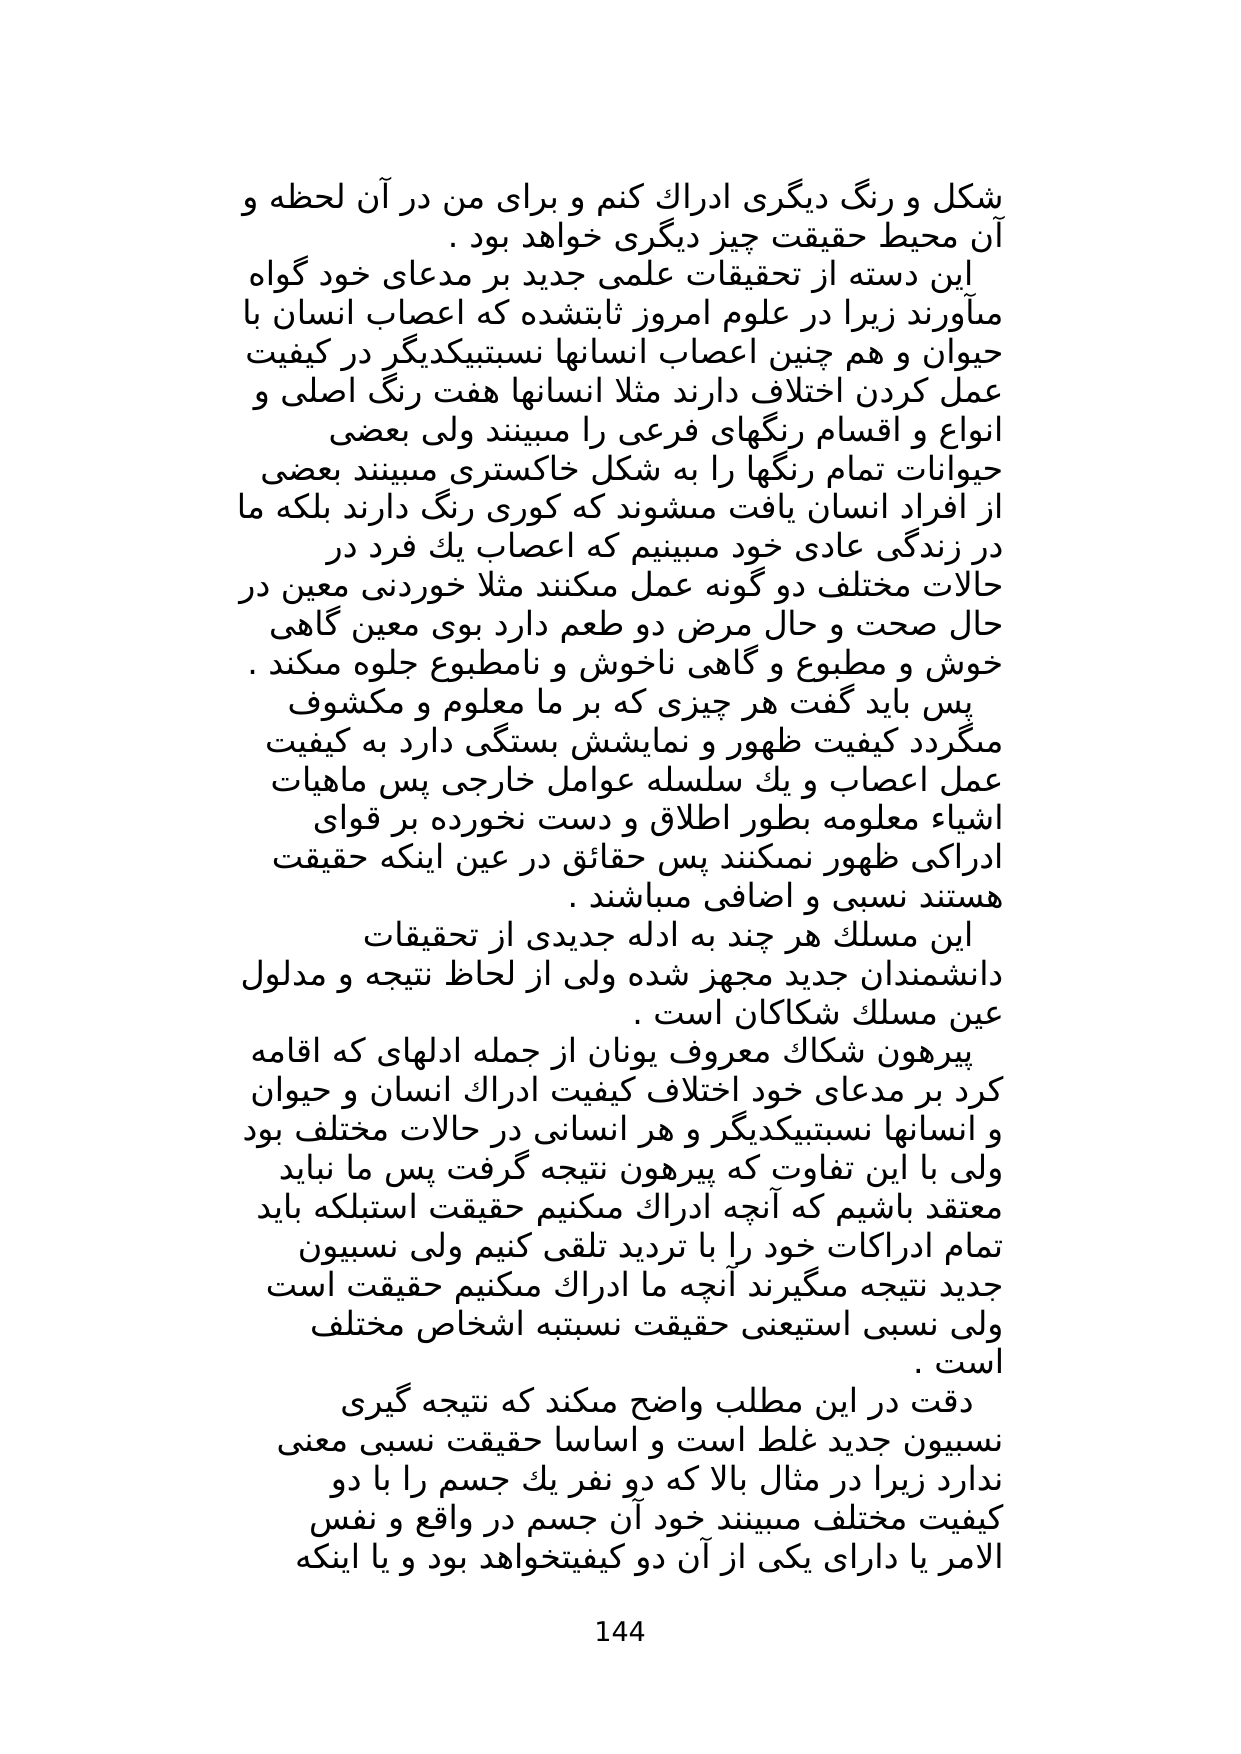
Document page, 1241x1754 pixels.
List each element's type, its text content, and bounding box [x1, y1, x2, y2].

text اين دسته از تحقيقات علمى جديد بر مدعاى خود گواه مى‏آورند زيرا در علوم امروز ثابت‏شده كه اعصاب انسان با حيوان و هم چنين اعصاب انسانها نسبت‏بيكديگر در كيفيت عمل كردن اختلاف دارند مثلا انسانها هفت رنگ اصلى و انواع و اقسام رنگهاى فرعى را مى‏بينند ولى بعضى حيوانات تمام رنگها را به شكل خاكسترى مى‏بينند بعضى از افراد انسان يافت مى‏شوند كه كورى رنگ دارند بلكه ما در زندگى عادى خود مى‏بينيم كه اعصاب يك فرد در حالات مختلف دو گونه عمل مى‏كنند مثلا خوردنى معين در حال صحت و حال مرض دو طعم دارد بوى معين گاهى خوش و مطبوع و گاهى ناخوش و نامطبوع جلوه مى‏كند . [236, 255, 1004, 682]
text پيرهون شكاك معروف يونان از جمله ادله‏اى كه اقامه كرد بر مدعاى خود اختلاف كيفيت ادراك انسان و حيوان و انسانها نسبت‏بيكديگر و هر انسانى در حالات مختلف بود ولى با اين تفاوت كه پيرهون نتيجه گرفت پس ما نبايد معتقد باشيم كه آنچه ادراك مى‏كنيم حقيقت است‏بلكه بايد تمام ادراكات خود را با ترديد تلقى كنيم ولى نسبيون جديد نتيجه مى‏گيرند آنچه ما ادراك مى‏كنيم حقيقت است ولى نسبى است‏يعنى حقيقت نسبت‏به اشخاص مختلف است . [236, 1032, 1004, 1382]
text پس بايد گفت هر چيزى كه بر ما معلوم و مكشوف مى‏گردد كيفيت ظهور و نمايشش بستگى دارد به كيفيت عمل اعصاب و يك سلسله عوامل خارجى پس ماهيات اشياء معلومه بطور اطلاق و دست نخورده بر قواى ادراكى ظهور نمى‏كنند پس حقائق در عين اينكه حقيقت هستند نسبى و اضافى مى‏باشند . [236, 682, 1004, 915]
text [236, 177, 1004, 255]
text اين مسلك هر چند به ادله جديدى از تحقيقات دانشمندان جديد مجهز شده ولى از لحاظ نتيجه و مدلول عين مسلك شكاكان است . [236, 915, 1004, 1032]
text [236, 1382, 1004, 1576]
